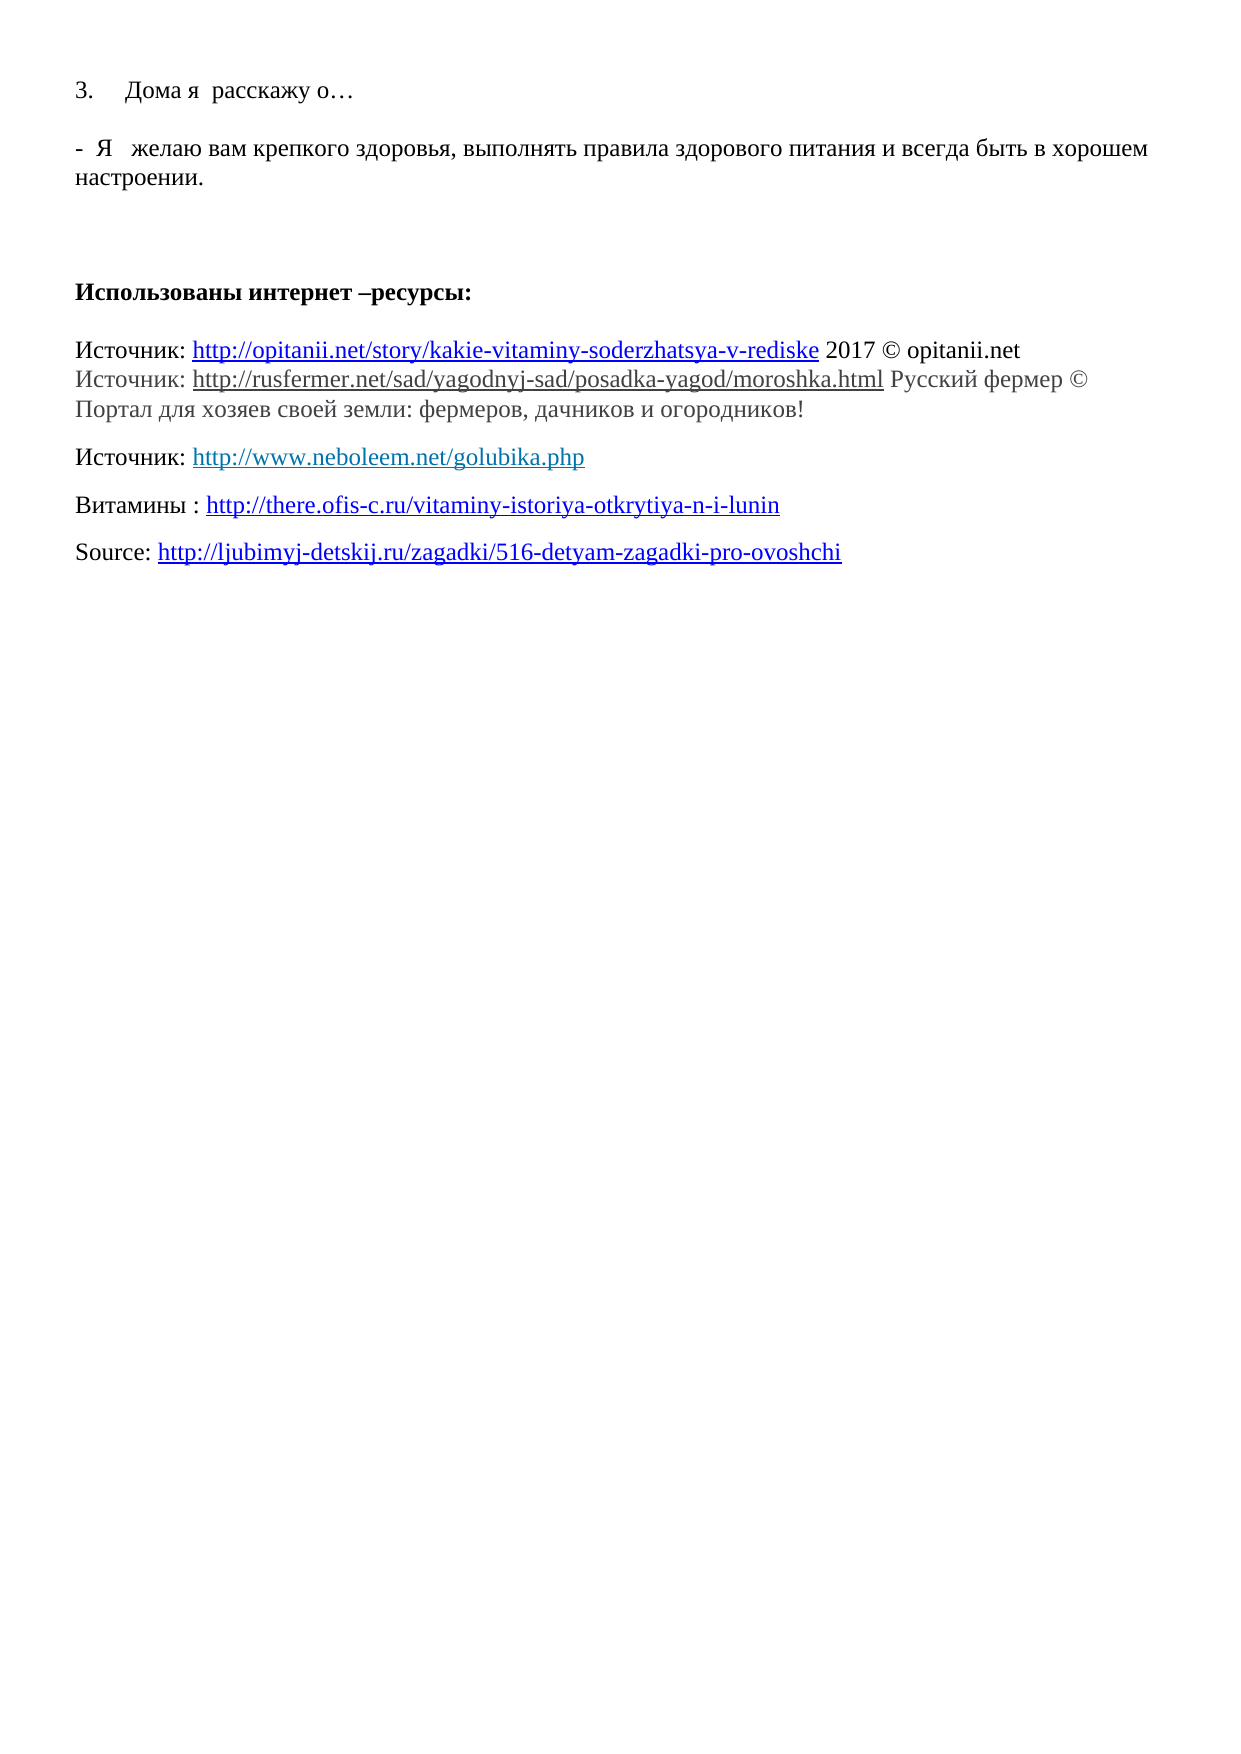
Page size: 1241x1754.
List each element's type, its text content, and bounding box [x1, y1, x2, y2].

text Источник: http://www.neboleem.net/golubika.php [75, 442, 1165, 471]
text Витамины : http://there.ofis-c.ru/vitaminy-istoriya-otkrytiya-n-i-lunin [75, 490, 1165, 518]
text 3. Дома я расскажу о… [75, 75, 1165, 104]
text Source: http://ljubimyj-detskij.ru/zagadki/516-detyam-zagadki-pro-ovoshchi [75, 537, 1165, 566]
text Источник: http://opitanii.net/story/kakie-vitaminy-soderzhatsya-v-rediske 2017 © opitanii.net [75, 335, 1165, 364]
text Источник: http://rusfermer.net/sad/yagodnyj-sad/posadka-yagod/moroshka.html Русский фермер © Портал для хозяев своей земли: фермеров, дачников и огородников! [75, 364, 1165, 422]
text - Я желаю вам крепкого здоровья, выполнять правила здорового питания и всегда быть в хорошем настроении. [75, 133, 1165, 190]
text Использованы интернет –ресурсы: [75, 277, 1165, 306]
